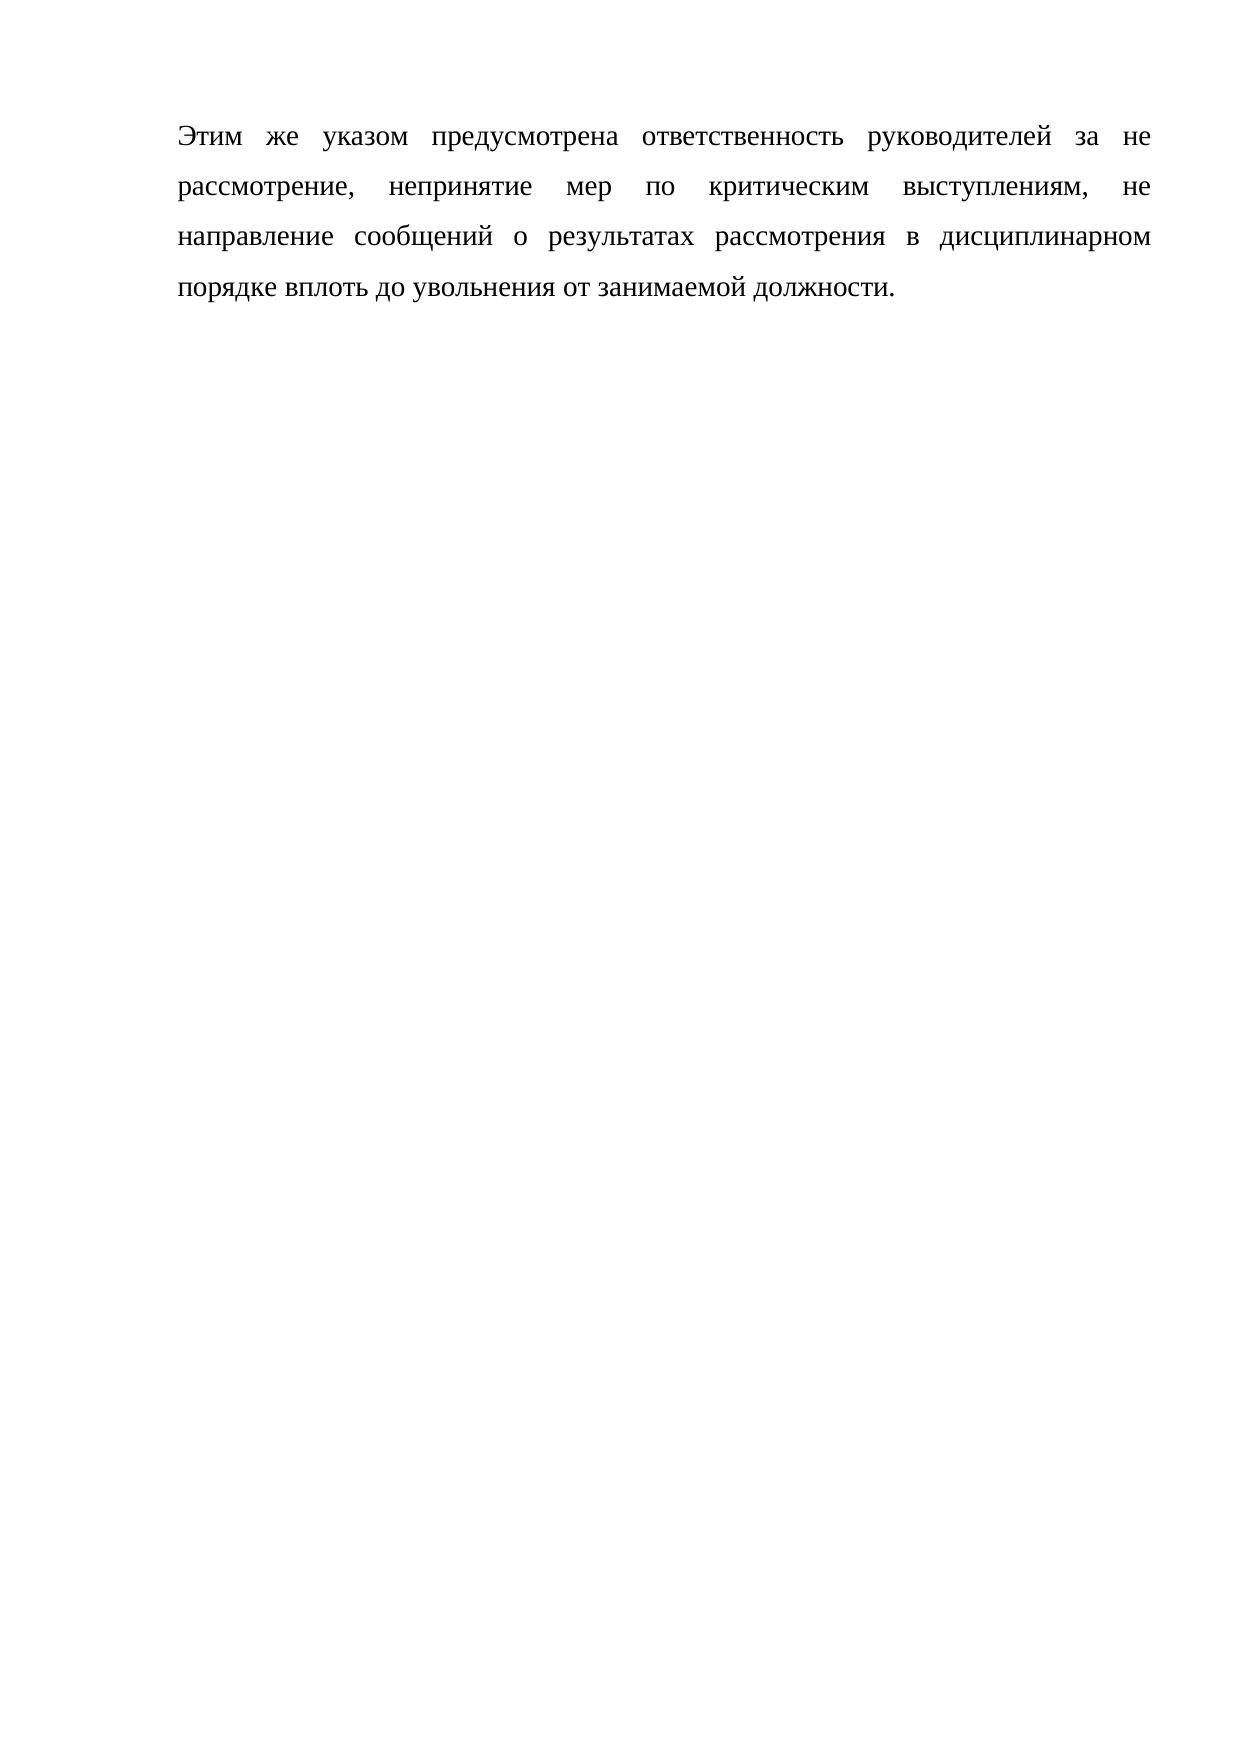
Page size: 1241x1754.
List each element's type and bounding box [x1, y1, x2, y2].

text [177, 118, 1152, 303]
